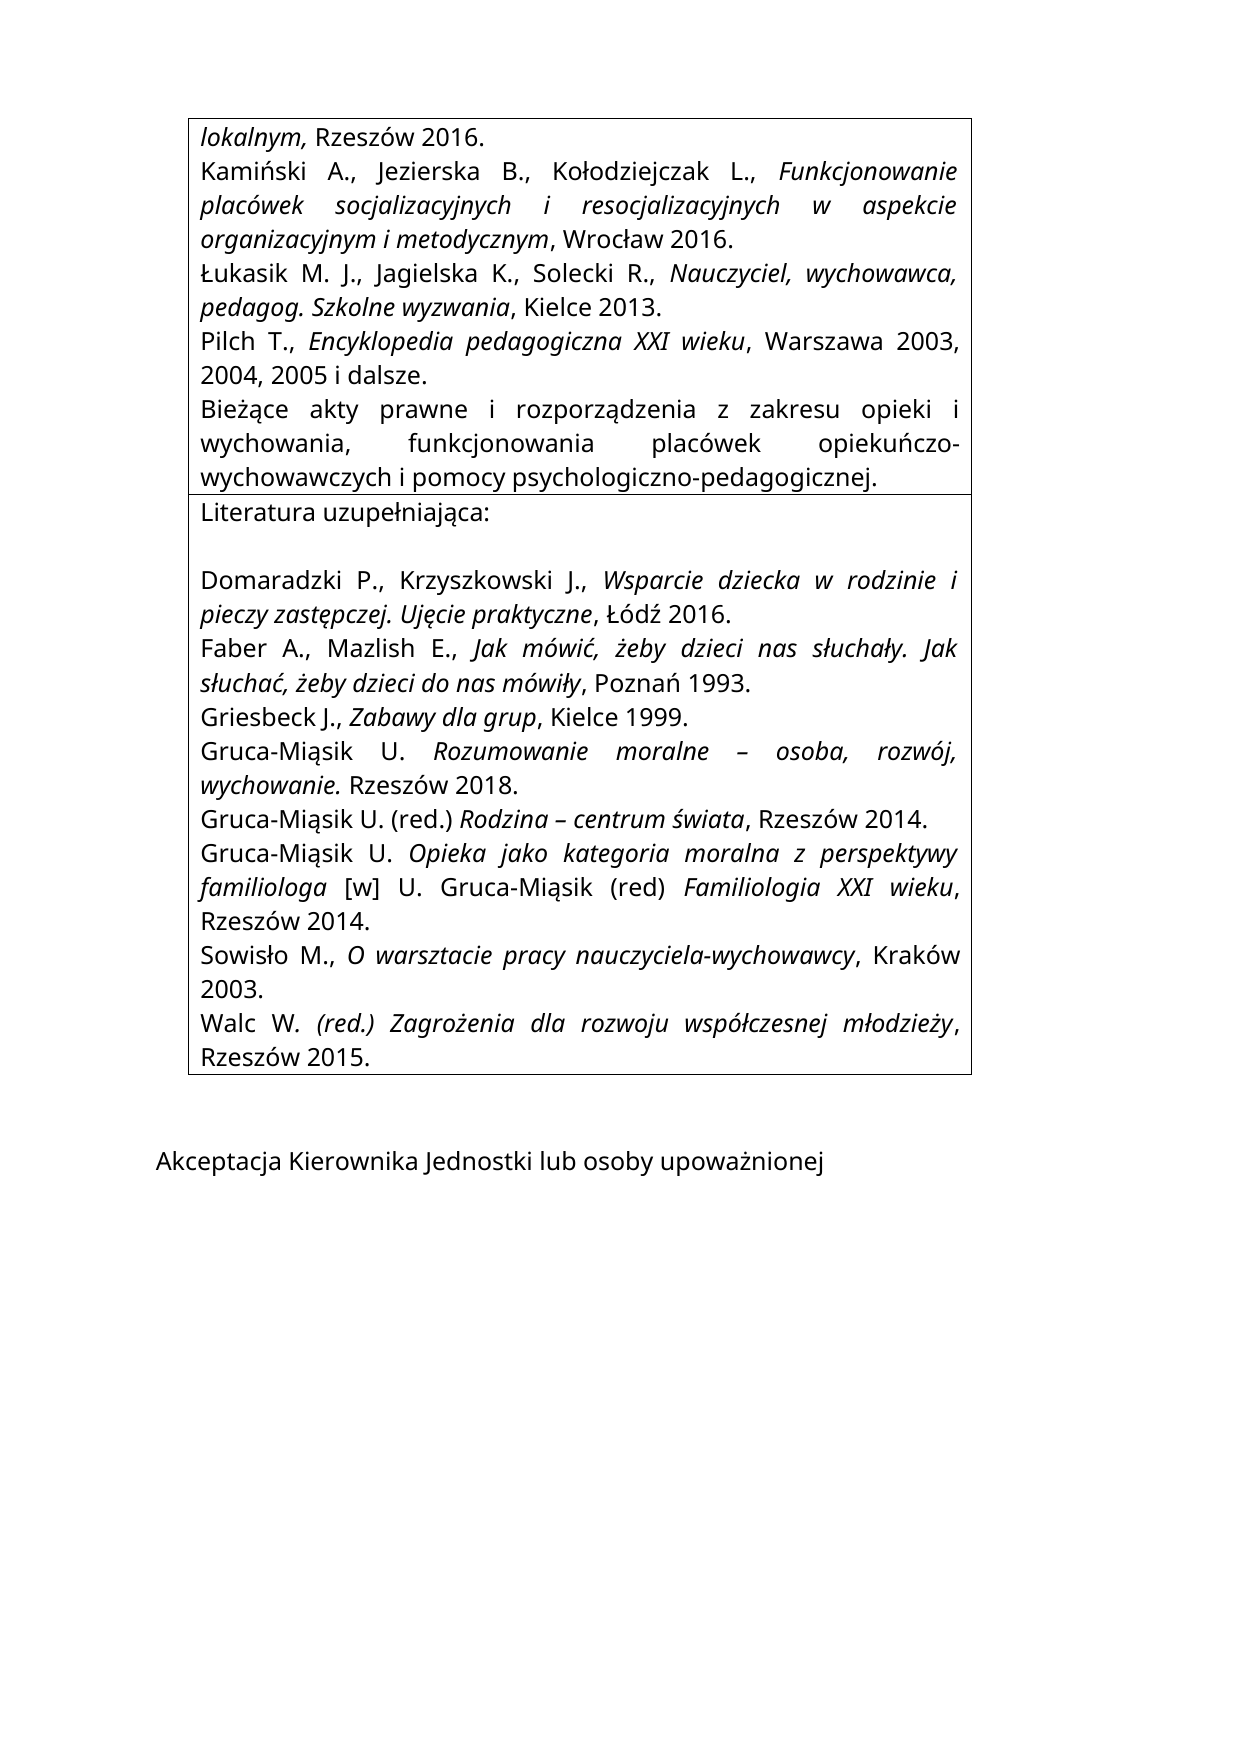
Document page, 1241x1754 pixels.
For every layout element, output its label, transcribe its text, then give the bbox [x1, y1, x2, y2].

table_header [189, 119, 971, 494]
text Akceptacja Kierownika Jednostki lub osoby upoważnionej [156, 1143, 1122, 1177]
table_cell Literatura uzupełniająca: Domaradzki P., Krzyszkowski J., Wsparcie dziecka w rodzinie i pieczy zastępczej. Ujęcie praktyczne, Łódź 2016. Faber A., Mazlish E., Jak mówić, żeby dzieci nas słuchały. Jak słuchać, żeby dzieci do nas mówiły, Poznań 1993. Griesbeck J., Zabawy dla grup, Kielce 1999. Gruca-Miąsik U. Rozumowanie moralne – osoba, rozwój, wychowanie. Rzeszów 2018. Gruca-Miąsik U. (red.) Rodzina – centrum świata, Rzeszów 2014. Gruca-Miąsik U. Opieka jako kategoria moralna z perspektywy familiologa [w] U. Gruca-Miąsik (red) Familiologia XXI wieku, Rzeszów 2014. Sowisło M., O warsztacie pracy nauczyciela-wychowawcy, Kraków 2003. Walc W. (red.) Zagrożenia dla rozwoju współczesnej młodzieży, Rzeszów 2015. [189, 495, 971, 1074]
